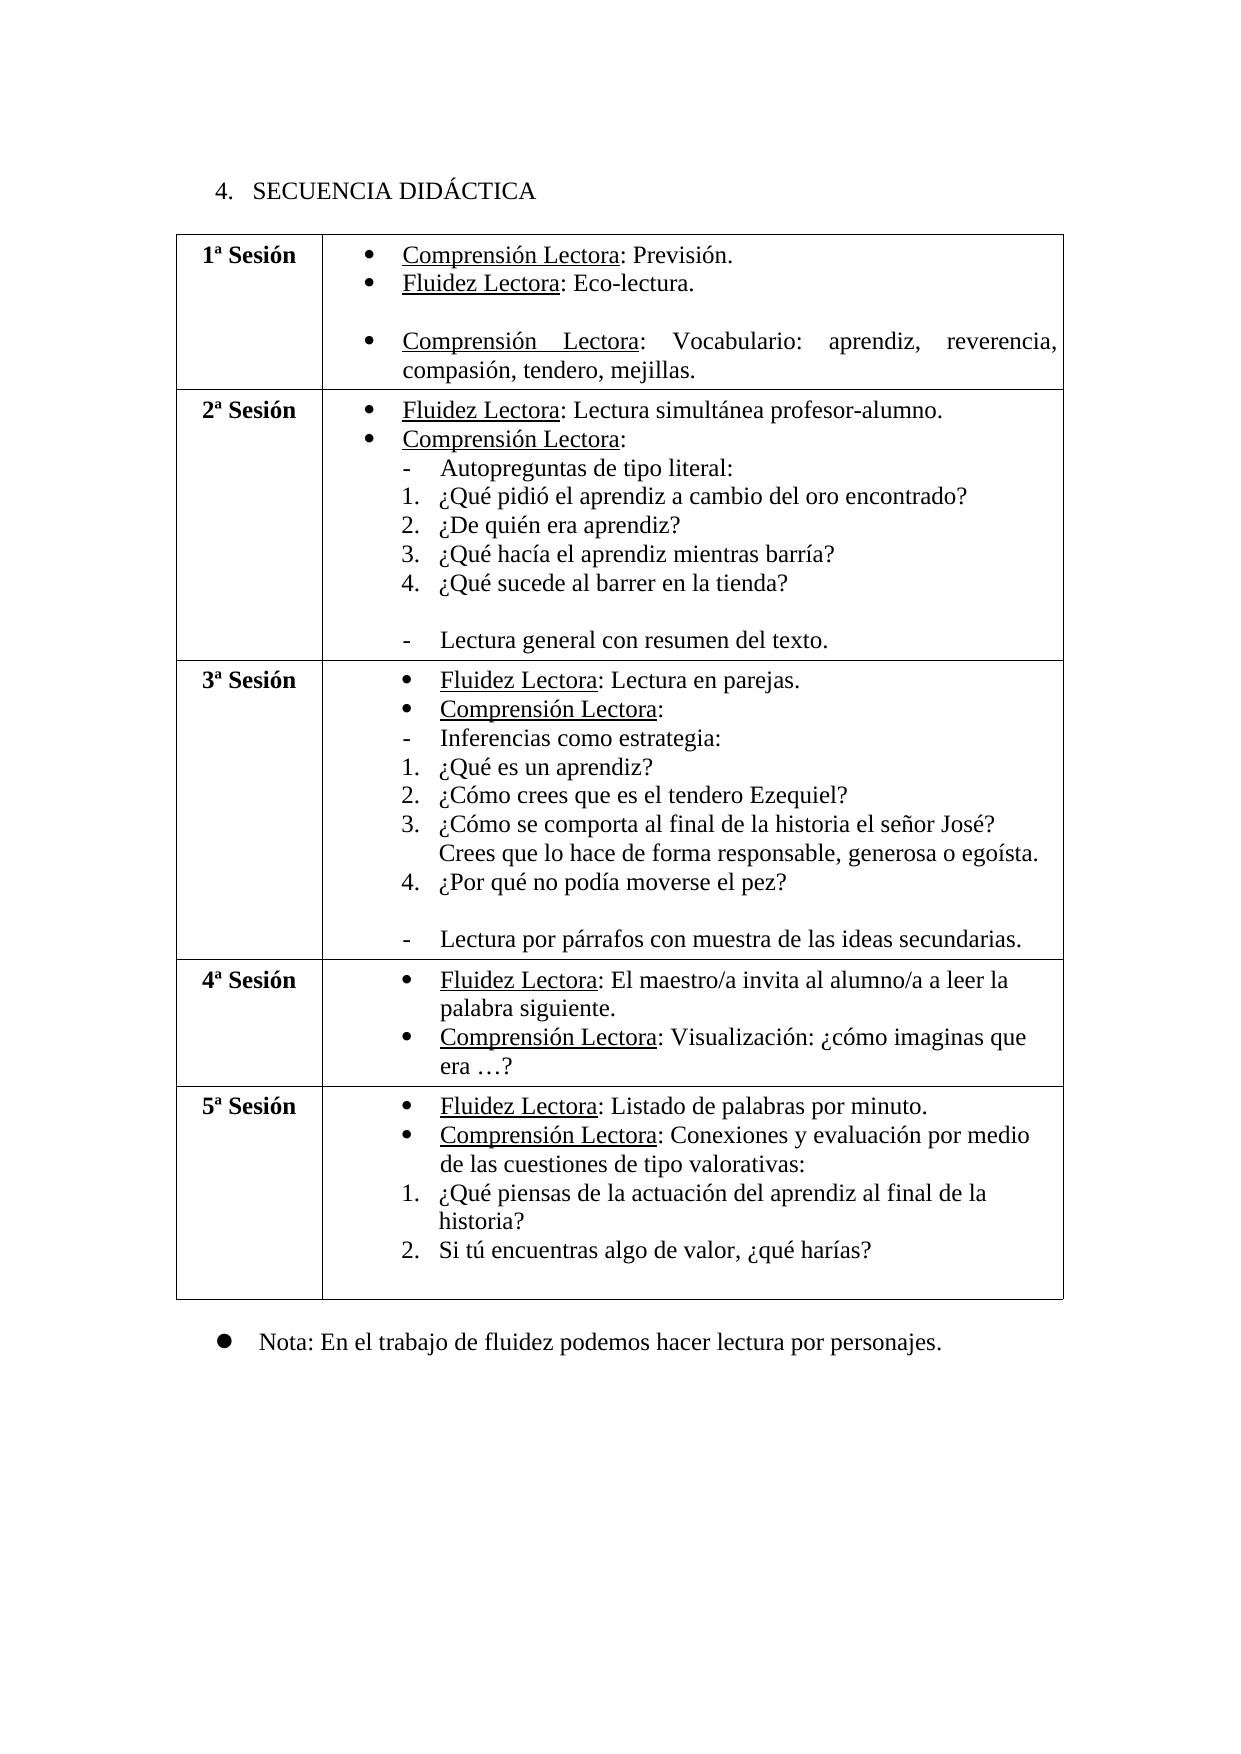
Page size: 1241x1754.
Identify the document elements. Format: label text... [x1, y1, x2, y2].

table_cell 5ª Sesión [177, 1087, 322, 1298]
table_cell Fluidez Lectora: Listado de palabras por minuto. Comprensión Lectora: Conexiones y evaluación por medio de las cuestiones de tipo valorativas: ¿Qué piensas de la actuación del aprendiz al final de la historia? Si tú encuentras algo de valor, ¿qué harías? [323, 1087, 1063, 1298]
table_cell Fluidez Lectora: Lectura simultánea profesor-alumno. Comprensión Lectora: Autopreguntas de tipo literal: ¿Qué pidió el aprendiz a cambio del oro encontrado? ¿De quién era aprendiz? ¿Qué hacía el aprendiz mientras barría? ¿Qué sucede al barrer en la tienda? Lectura general con resumen del texto. [323, 390, 1063, 660]
table_header Comprensión Lectora: Previsión. Fluidez Lectora: Eco-lectura. Comprensión Lectora: Vocabulario: aprendiz, reverencia, compasión, tendero, mejillas. [323, 235, 1063, 389]
list SECUENCIA DIDÁCTICA [215, 176, 1063, 205]
table_cell 4ª Sesión [177, 960, 322, 1086]
table_cell Fluidez Lectora: Lectura en parejas. Comprensión Lectora: Inferencias como estrategia: ¿Qué es un aprendiz? ¿Cómo crees que es el tendero Ezequiel? ¿Cómo se comporta al final de la historia el señor José? Crees que lo hace de forma responsable, generosa o egoísta. ¿Por qué no podía moverse el pez? Lectura por párrafos con muestra de las ideas secundarias. [323, 661, 1063, 959]
table_cell Fluidez Lectora: El maestro/a invita al alumno/a a leer la palabra siguiente. Comprensión Lectora: Visualización: ¿cómo imaginas que era …? [323, 960, 1063, 1086]
list Nota: En el trabajo de fluidez podemos hacer lectura por personajes. [215, 1327, 1063, 1356]
table_header 1ª Sesión [177, 235, 322, 389]
table_cell 3ª Sesión [177, 661, 322, 959]
table_cell 2ª Sesión [177, 390, 322, 660]
